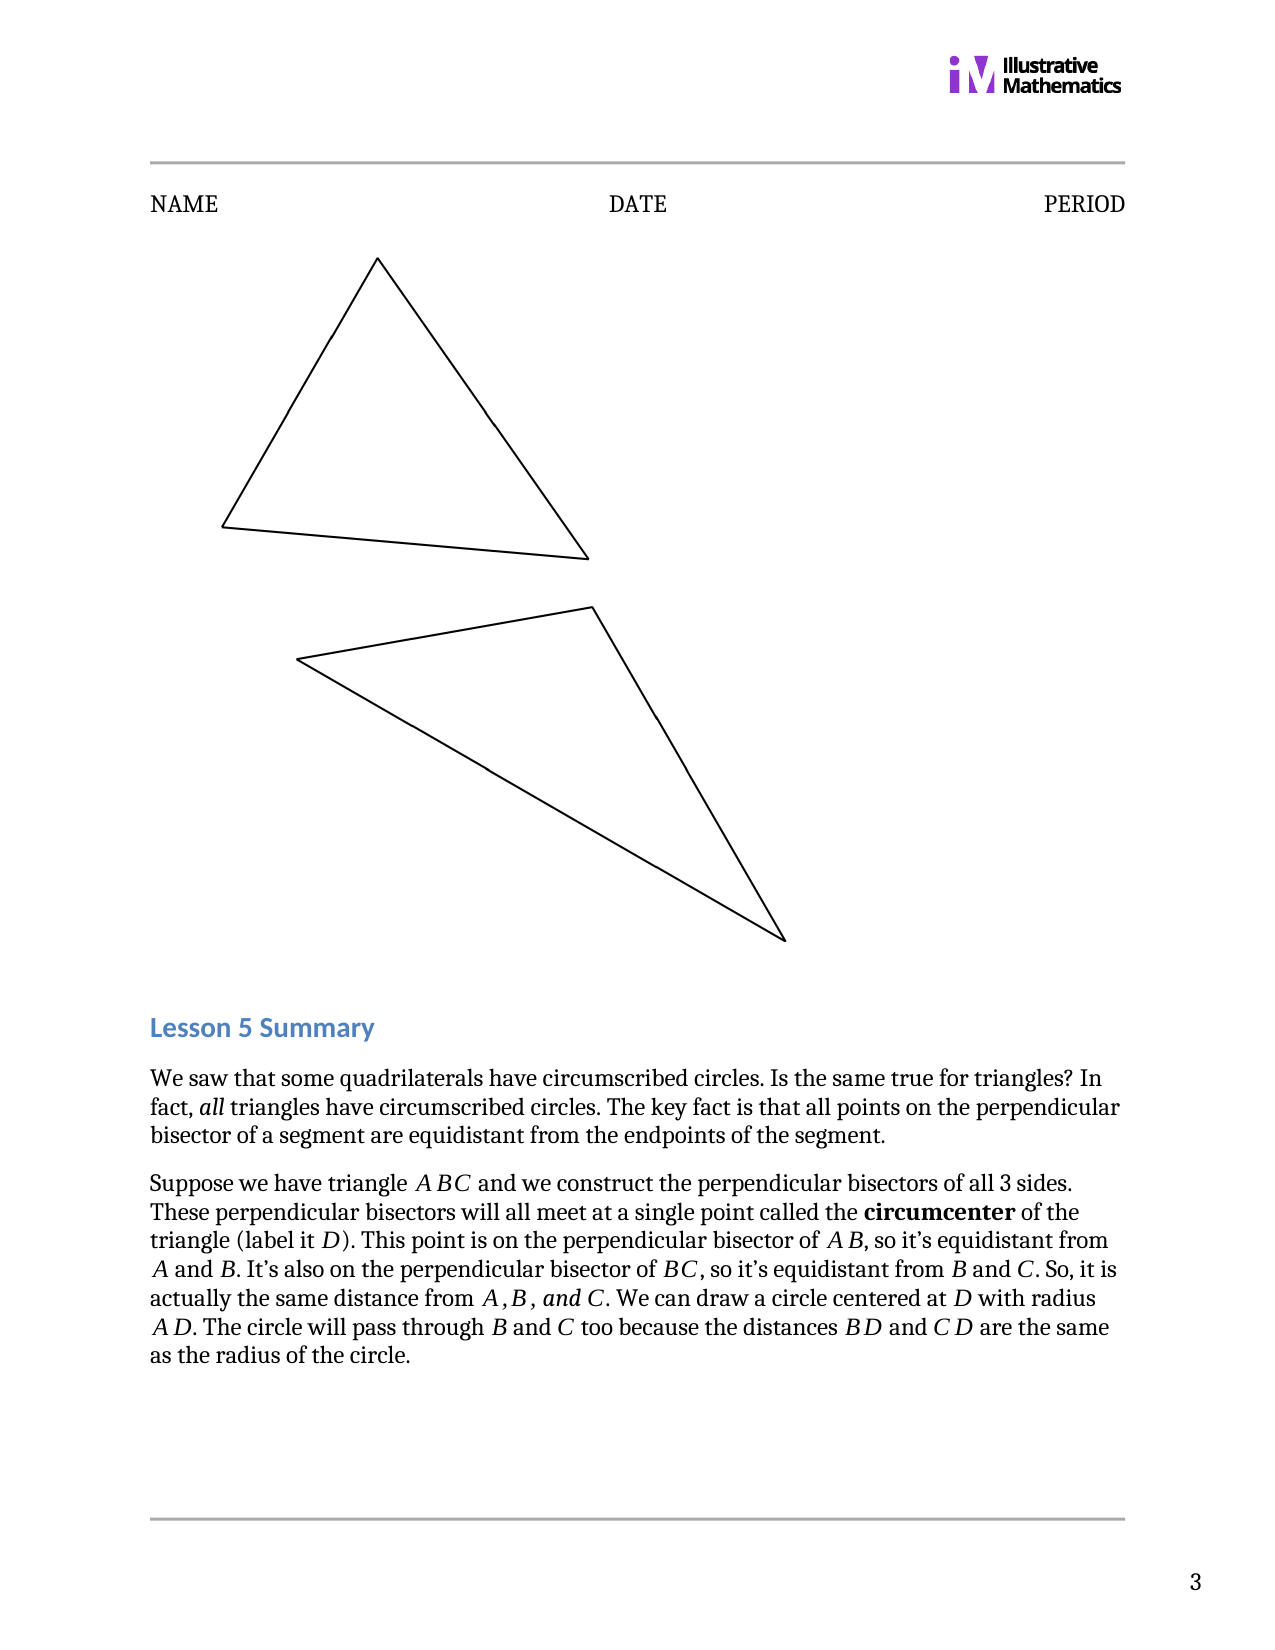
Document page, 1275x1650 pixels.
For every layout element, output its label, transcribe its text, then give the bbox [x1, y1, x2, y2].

picture [168, 247, 657, 578]
picture [949, 55, 1121, 93]
subtitle Lesson 5 Summary [150, 1009, 1125, 1045]
text Suppose we have triangle and we construct the perpendicular bisectors of all 3 sides. These perpendicular bisectors will all meet at a single point called the circumcenter of the triangle (label it ). This point is on the perpendicular bisector of , so it’s equidistant from and . It’s also on the perpendicular bisector of , so it’s equidistant from and . So, it is actually the same distance from and . We can draw a circle centered at with radius . The circle will pass through and too because the distances and are the same as the radius of the circle. [150, 1169, 1125, 1370]
picture [168, 596, 900, 942]
text We saw that some quadrilaterals have circumscribed circles. Is the same true for triangles? In fact, all triangles have circumscribed circles. The key fact is that all points on the perpendicular bisector of a segment are equidistant from the endpoints of the segment. [150, 1064, 1125, 1150]
